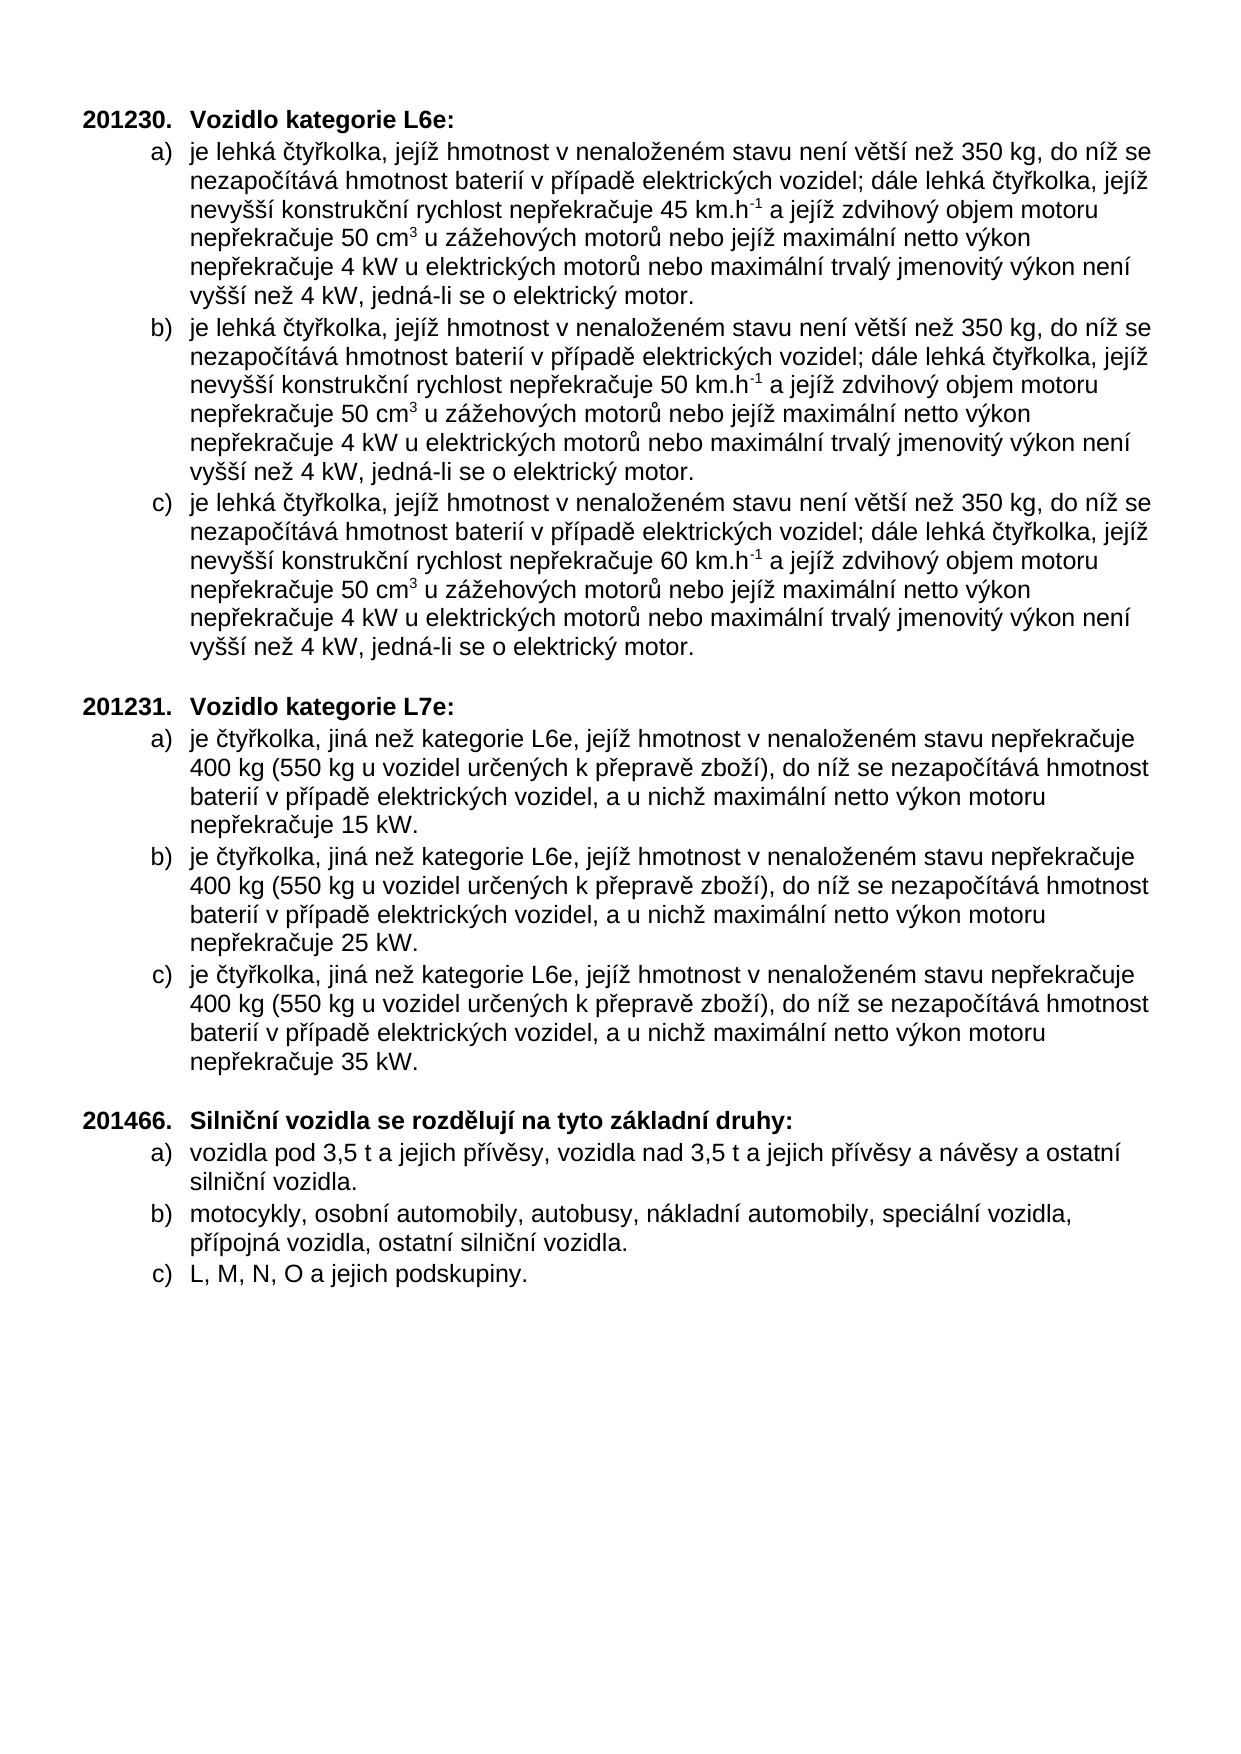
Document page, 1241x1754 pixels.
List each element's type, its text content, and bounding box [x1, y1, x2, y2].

table_cell b) [75, 1197, 188, 1258]
table_header 201230. [75, 104, 188, 136]
table_header 201231. [75, 691, 188, 722]
table_cell L, M, N, O a jejich podskupiny. [188, 1258, 1165, 1290]
table_header Vozidlo kategorie L6e: [188, 104, 1165, 136]
table_cell c) [75, 487, 188, 662]
table_cell je lehká čtyřkolka, jejíž hmotnost v nenaloženém stavu není větší než 350 kg, do níž se nezapočítává hmotnost baterií v případě elektrických vozidel; dále lehká čtyřkolka, jejíž nevyšší konstrukční rychlost nepřekračuje 60 km.h-1 a jejíž zdvihový objem motoru nepřekračuje 50 cm3 u zážehových motorů nebo jejíž maximální netto výkon nepřekračuje 4 kW u elektrických motorů nebo maximální trvalý jmenovitý výkon není vyšší než 4 kW, jedná-li se o elektrický motor. [188, 487, 1165, 662]
table_header Silniční vozidla se rozdělují na tyto základní druhy: [188, 1105, 1165, 1137]
table_cell b) [75, 311, 188, 487]
table_cell a) [75, 723, 188, 841]
table_cell c) [75, 1258, 188, 1290]
table_header Vozidlo kategorie L7e: [188, 691, 1165, 722]
table_cell je čtyřkolka, jiná než kategorie L6e, jejíž hmotnost v nenaloženém stavu nepřekračuje 400 kg (550 kg u vozidel určených k přepravě zboží), do níž se nezapočítává hmotnost baterií v případě elektrických vozidel, a u nichž maximální netto výkon motoru nepřekračuje 25 kW. [188, 841, 1165, 959]
table_cell b) [75, 841, 188, 959]
table_cell vozidla pod 3,5 t a jejich přívěsy, vozidla nad 3,5 t a jejich přívěsy a návěsy a ostatní silniční vozidla. [188, 1137, 1165, 1197]
table_cell je čtyřkolka, jiná než kategorie L6e, jejíž hmotnost v nenaloženém stavu nepřekračuje 400 kg (550 kg u vozidel určených k přepravě zboží), do níž se nezapočítává hmotnost baterií v případě elektrických vozidel, a u nichž maximální netto výkon motoru nepřekračuje 15 kW. [188, 723, 1165, 841]
table_cell a) [75, 1137, 188, 1197]
table_cell je lehká čtyřkolka, jejíž hmotnost v nenaloženém stavu není větší než 350 kg, do níž se nezapočítává hmotnost baterií v případě elektrických vozidel; dále lehká čtyřkolka, jejíž nevyšší konstrukční rychlost nepřekračuje 50 km.h-1 a jejíž zdvihový objem motoru nepřekračuje 50 cm3 u zážehových motorů nebo jejíž maximální netto výkon nepřekračuje 4 kW u elektrických motorů nebo maximální trvalý jmenovitý výkon není vyšší než 4 kW, jedná-li se o elektrický motor. [188, 311, 1165, 487]
table_cell a) [75, 136, 188, 311]
table_cell je lehká čtyřkolka, jejíž hmotnost v nenaloženém stavu není větší než 350 kg, do níž se nezapočítává hmotnost baterií v případě elektrických vozidel; dále lehká čtyřkolka, jejíž nevyšší konstrukční rychlost nepřekračuje 45 km.h-1 a jejíž zdvihový objem motoru nepřekračuje 50 cm3 u zážehových motorů nebo jejíž maximální netto výkon nepřekračuje 4 kW u elektrických motorů nebo maximální trvalý jmenovitý výkon není vyšší než 4 kW, jedná-li se o elektrický motor. [188, 136, 1165, 311]
table_cell motocykly, osobní automobily, autobusy, nákladní automobily, speciální vozidla, přípojná vozidla, ostatní silniční vozidla. [188, 1197, 1165, 1258]
table_header 201466. [75, 1105, 188, 1137]
table_cell c) [75, 959, 188, 1077]
table_cell je čtyřkolka, jiná než kategorie L6e, jejíž hmotnost v nenaloženém stavu nepřekračuje 400 kg (550 kg u vozidel určených k přepravě zboží), do níž se nezapočítává hmotnost baterií v případě elektrických vozidel, a u nichž maximální netto výkon motoru nepřekračuje 35 kW. [188, 959, 1165, 1077]
